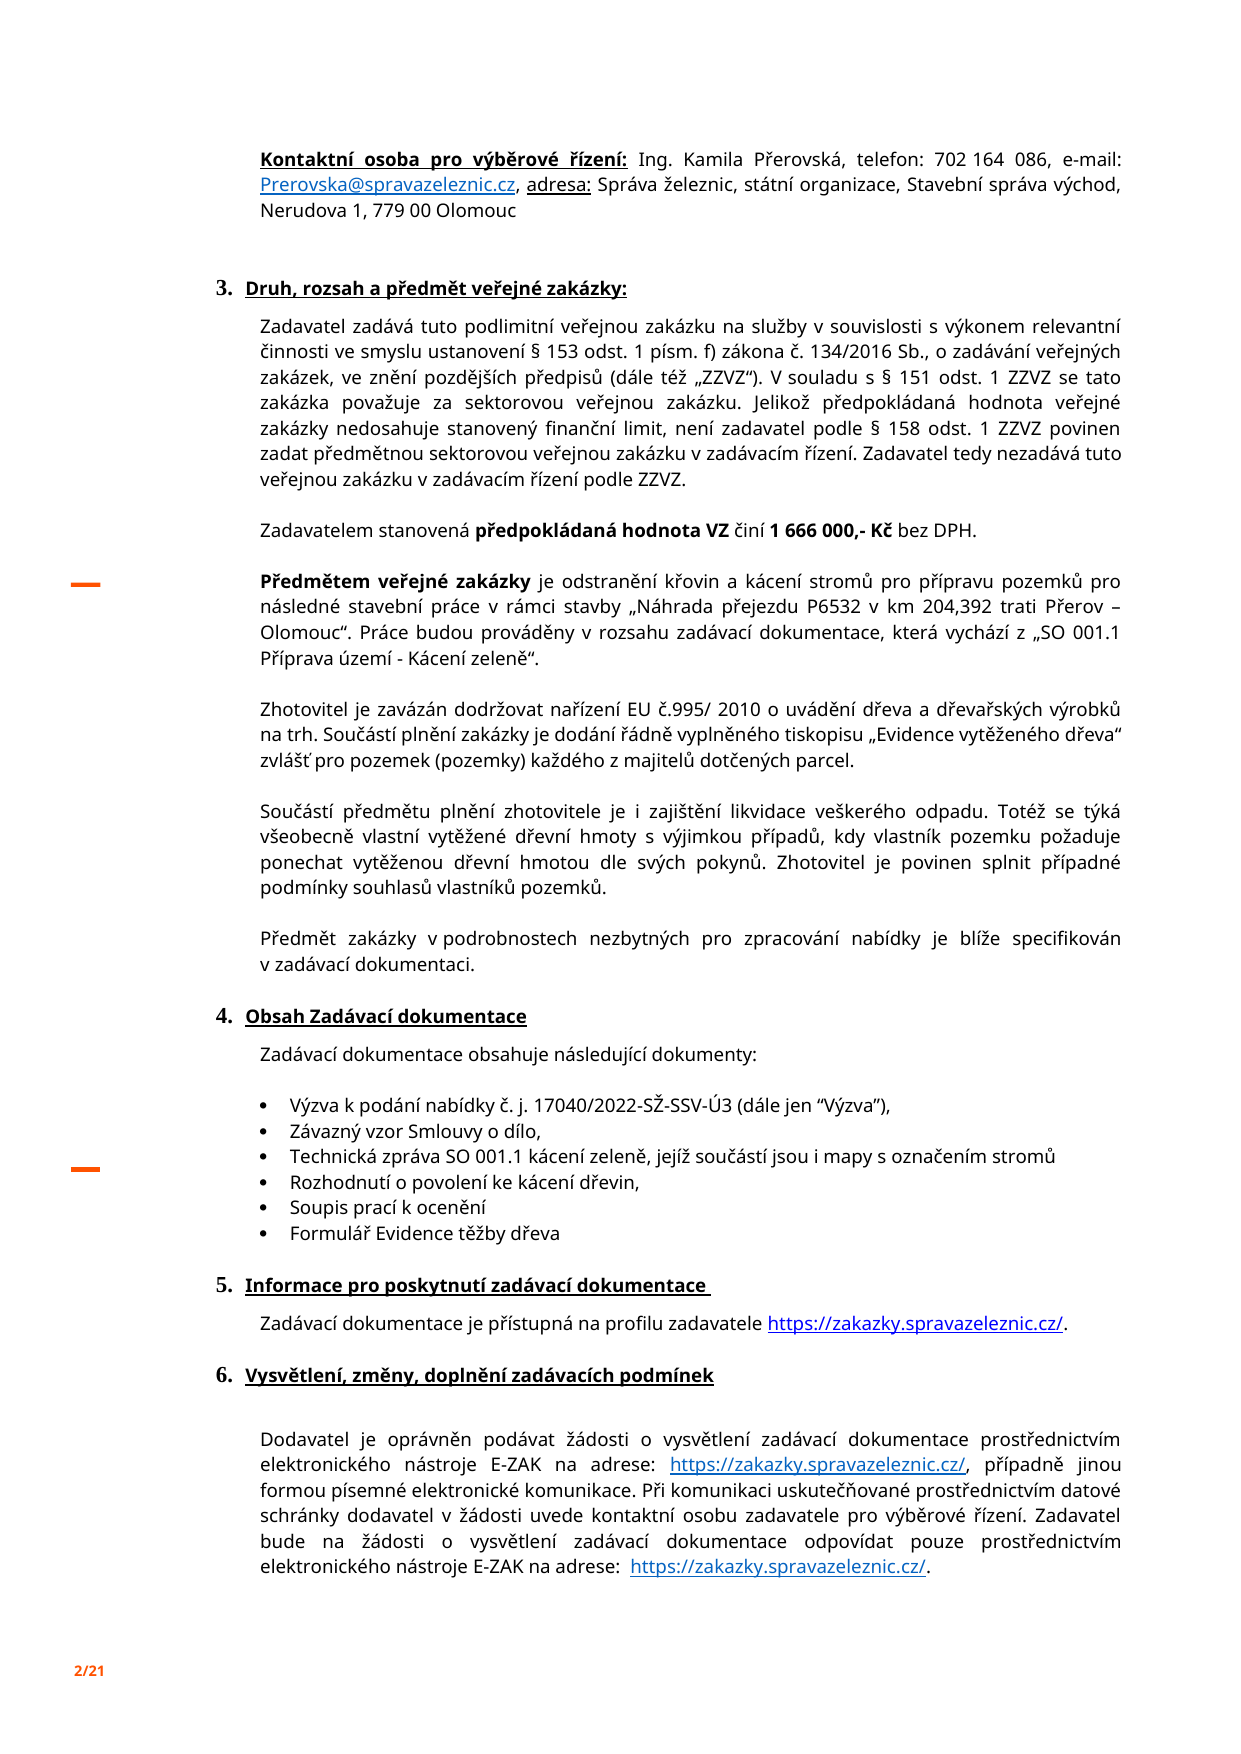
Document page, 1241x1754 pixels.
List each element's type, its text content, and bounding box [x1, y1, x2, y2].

text Předmět zakázky v podrobnostech nezbytných pro zpracování nabídky je blíže specifikován v zadávací dokumentaci. [260, 926, 1122, 977]
text Zadávací dokumentace obsahuje následující dokumenty: [260, 1041, 1122, 1067]
text Zadávací dokumentace je přístupná na profilu zadavatele https://zakazky.spravazeleznic.cz/. [260, 1310, 1122, 1336]
text Předmětem veřejné zakázky je odstranění křovin a kácení stromů pro přípravu pozemků pro následné stavební práce v rámci stavby „Náhrada přejezdu P6532 v km 204,392 trati Přerov – Olomouc“. Práce budou prováděny v rozsahu zadávací dokumentace, která vychází z „SO 001.1 Příprava území - Kácení zeleně“. [260, 568, 1122, 670]
list Rozhodnutí o povolení ke kácení dřevin, [260, 1169, 1122, 1194]
list Obsah Zadávací dokumentace [216, 1002, 1122, 1029]
text Dodavatel je oprávněn podávat žádosti o vysvětlení zadávací dokumentace prostřednictvím elektronického nástroje E-ZAK na adrese: https://zakazky.spravazeleznic.cz/, případně jinou formou písemné elektronické komunikace. Při komunikaci uskutečňované prostřednictvím datové schránky dodavatel v žádosti uvede kontaktní osobu zadavatele pro výběrové řízení. Zadavatel bude na žádosti o vysvětlení zadávací dokumentace odpovídat pouze prostřednictvím elektronického nástroje E-ZAK na adrese: https://zakazky.spravazeleznic.cz/. [260, 1426, 1122, 1579]
list Vysvětlení, změny, doplnění zadávacích podmínek [216, 1361, 1122, 1388]
list Závazný vzor Smlouvy o dílo, [260, 1118, 1122, 1143]
text Kontaktní osoba pro výběrové řízení: Ing. Kamila Přerovská, telefon: 702 164 086, e-mail: Prerovska@spravazeleznic.cz, adresa: Správa železnic, státní organizace, Stavební správa východ, Nerudova 1, 779 00 Olomouc [260, 146, 1122, 223]
text Zadavatelem stanovená předpokládaná hodnota VZ činí 1 666 000,- Kč bez DPH. [260, 517, 1122, 543]
list Formulář Evidence těžby dřeva [260, 1220, 1122, 1246]
list Technická zpráva SO 001.1 kácení zeleně, jejíž součástí jsou i mapy s označením stromů [260, 1143, 1122, 1169]
list Druh, rozsah a předmět veřejné zakázky: [216, 274, 1122, 301]
list Informace pro poskytnutí zadávací dokumentace [216, 1271, 1122, 1298]
list Soupis prací k ocenění [260, 1194, 1122, 1220]
list Výzva k podání nabídky č. j. 17040/2022-SŽ-SSV-Ú3 (dále jen “Výzva”), [260, 1092, 1122, 1118]
text Zadavatel zadává tuto podlimitní veřejnou zakázku na služby v souvislosti s výkonem relevantní činnosti ve smyslu ustanovení § 153 odst. 1 písm. f) zákona č. 134/2016 Sb., o zadávání veřejných zakázek, ve znění pozdějších předpisů (dále též „ZZVZ“). V souladu s § 151 odst. 1 ZZVZ se tato zakázka považuje za sektorovou veřejnou zakázku. Jelikož předpokládaná hodnota veřejné zakázky nedosahuje stanovený finanční limit, není zadavatel podle § 158 odst. 1 ZZVZ povinen zadat předmětnou sektorovou veřejnou zakázku v zadávacím řízení. Zadavatel tedy nezadává tuto veřejnou zakázku v zadávacím řízení podle ZZVZ. [260, 313, 1122, 492]
text Zhotovitel je zavázán dodržovat nařízení EU č.995/ 2010 o uvádění dřeva a dřevařských výrobků na trh. Součástí plnění zakázky je dodání řádně vyplněného tiskopisu „Evidence vytěženého dřeva“ zvlášť pro pozemek (pozemky) každého z majitelů dotčených parcel. [260, 696, 1122, 772]
text Součástí předmětu plnění zhotovitele je i zajištění likvidace veškerého odpadu. Totéž se týká všeobecně vlastní vytěžené dřevní hmoty s výjimkou případů, kdy vlastník pozemku požaduje ponechat vytěženou dřevní hmotou dle svých pokynů. Zhotovitel je povinen splnit případné podmínky souhlasů vlastníků pozemků. [260, 798, 1122, 900]
